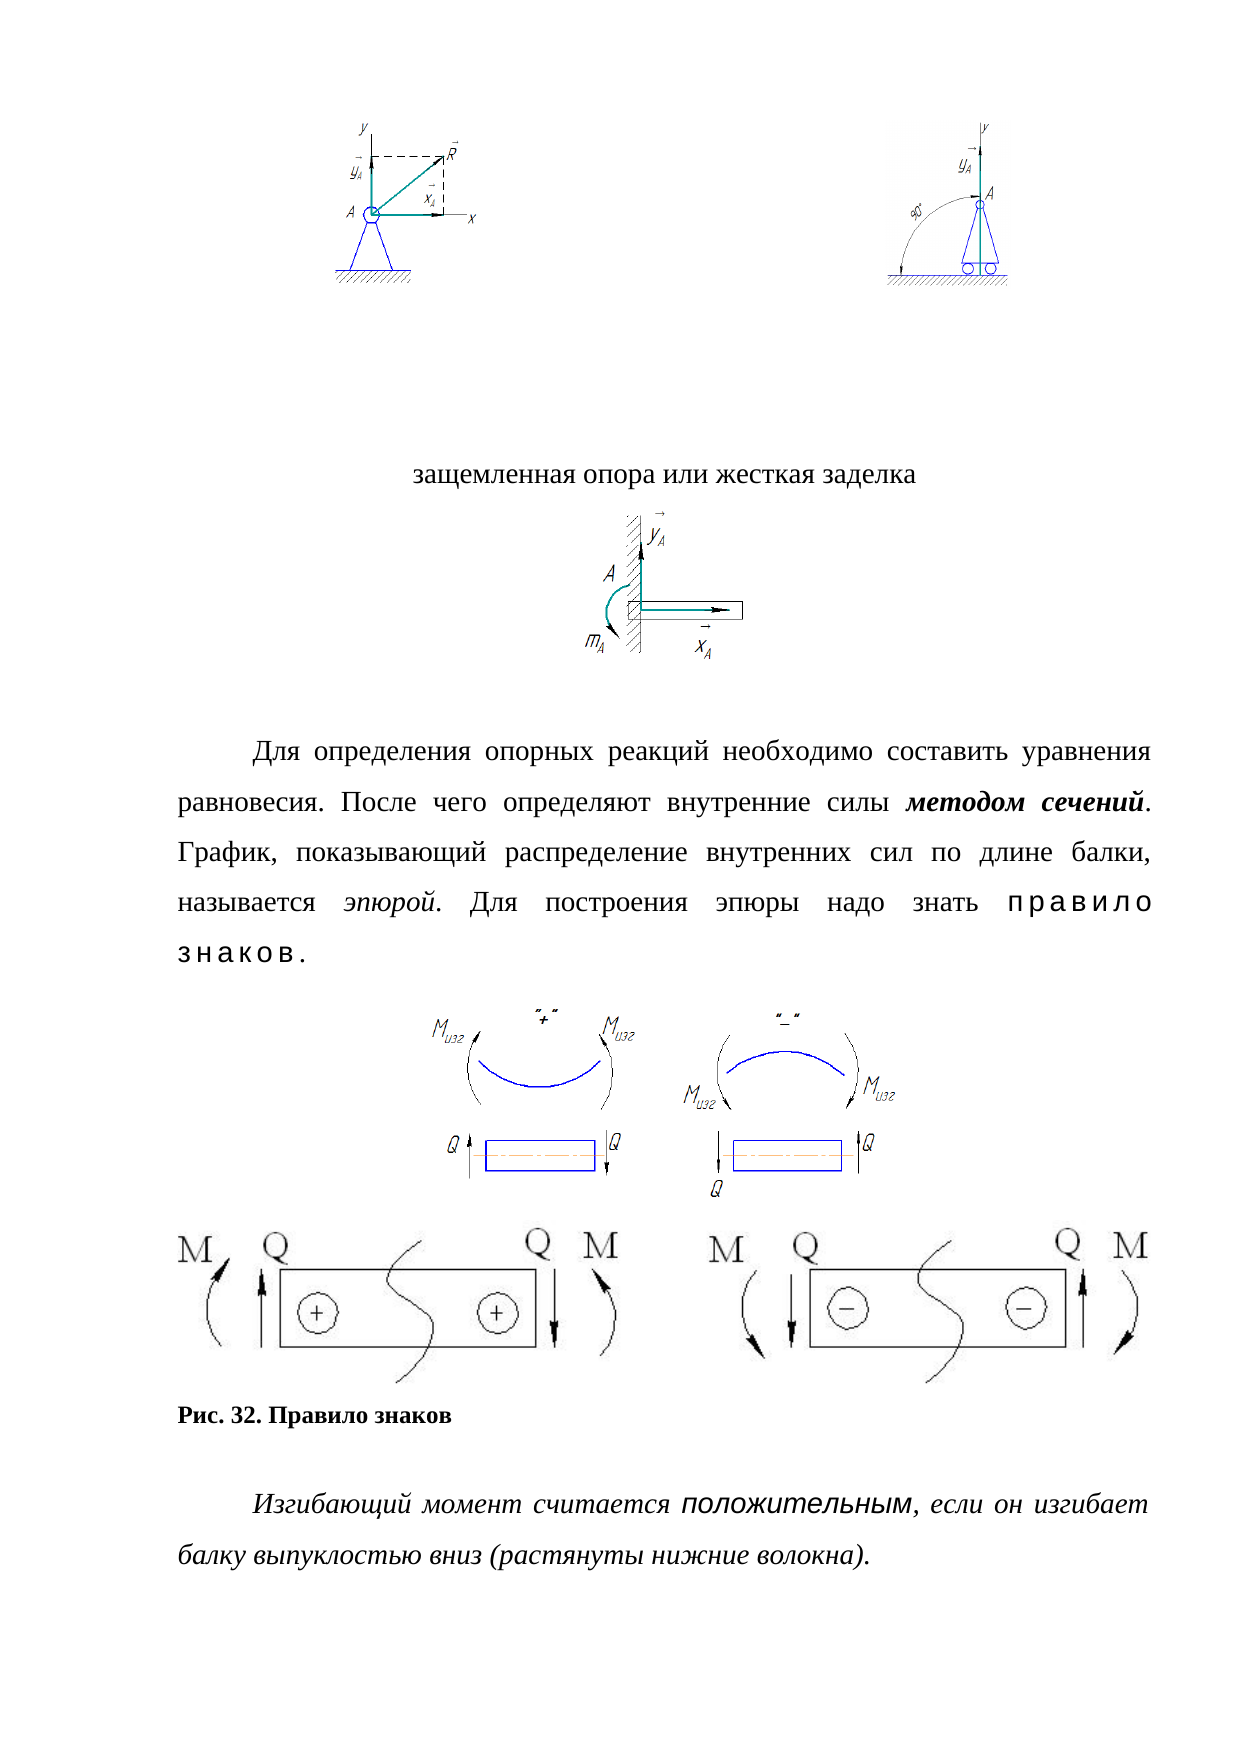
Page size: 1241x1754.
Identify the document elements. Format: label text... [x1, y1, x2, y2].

picture [327, 118, 484, 289]
picture [884, 120, 1011, 289]
text Рис. 32. Правило знаков [177, 1400, 1152, 1429]
text Изгибающий момент считается положительным, если он изгибает балку выпуклостью вниз (растянуты нижние волокна). [177, 1486, 1152, 1570]
text защемленная опора или жесткая заделка [177, 456, 1152, 489]
picture [578, 506, 750, 669]
text Для определения опорных реакций необходимо составить уравнения равновесия. После чего определяют внутренние силы методом сечений. График, показывающий распределение внутренних сил по длине балки, называется эпюрой. Для построения эпюры надо знать правило знаков. [177, 733, 1152, 968]
picture [424, 985, 905, 1207]
picture [177, 1220, 1153, 1386]
